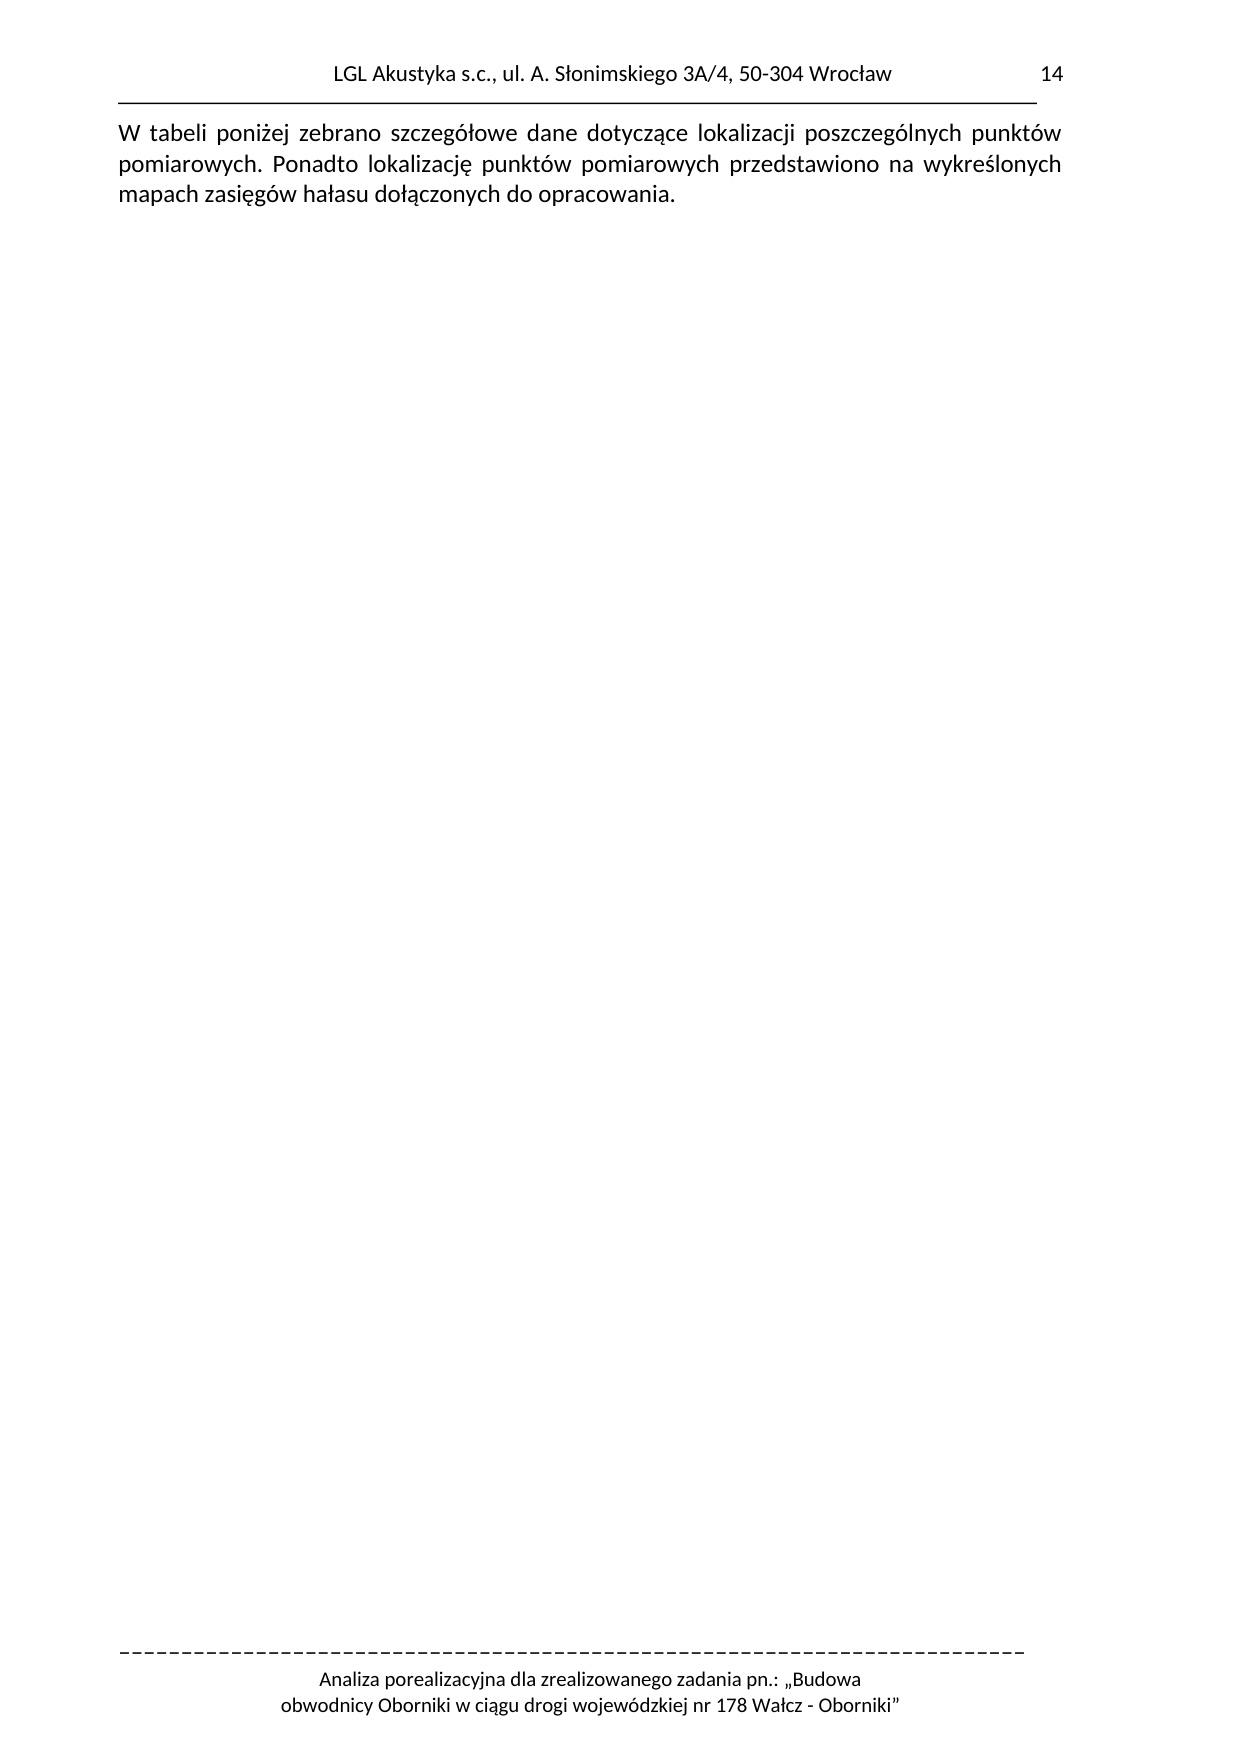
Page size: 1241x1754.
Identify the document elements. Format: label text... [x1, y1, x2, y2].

text W tabeli poniżej zebrano szczegółowe dane dotyczące lokalizacji poszczególnych punktów pomiarowych. Ponadto lokalizację punktów pomiarowych przedstawiono na wykreślonych mapach zasięgów hałasu dołączonych do opracowania. [118, 118, 1063, 209]
